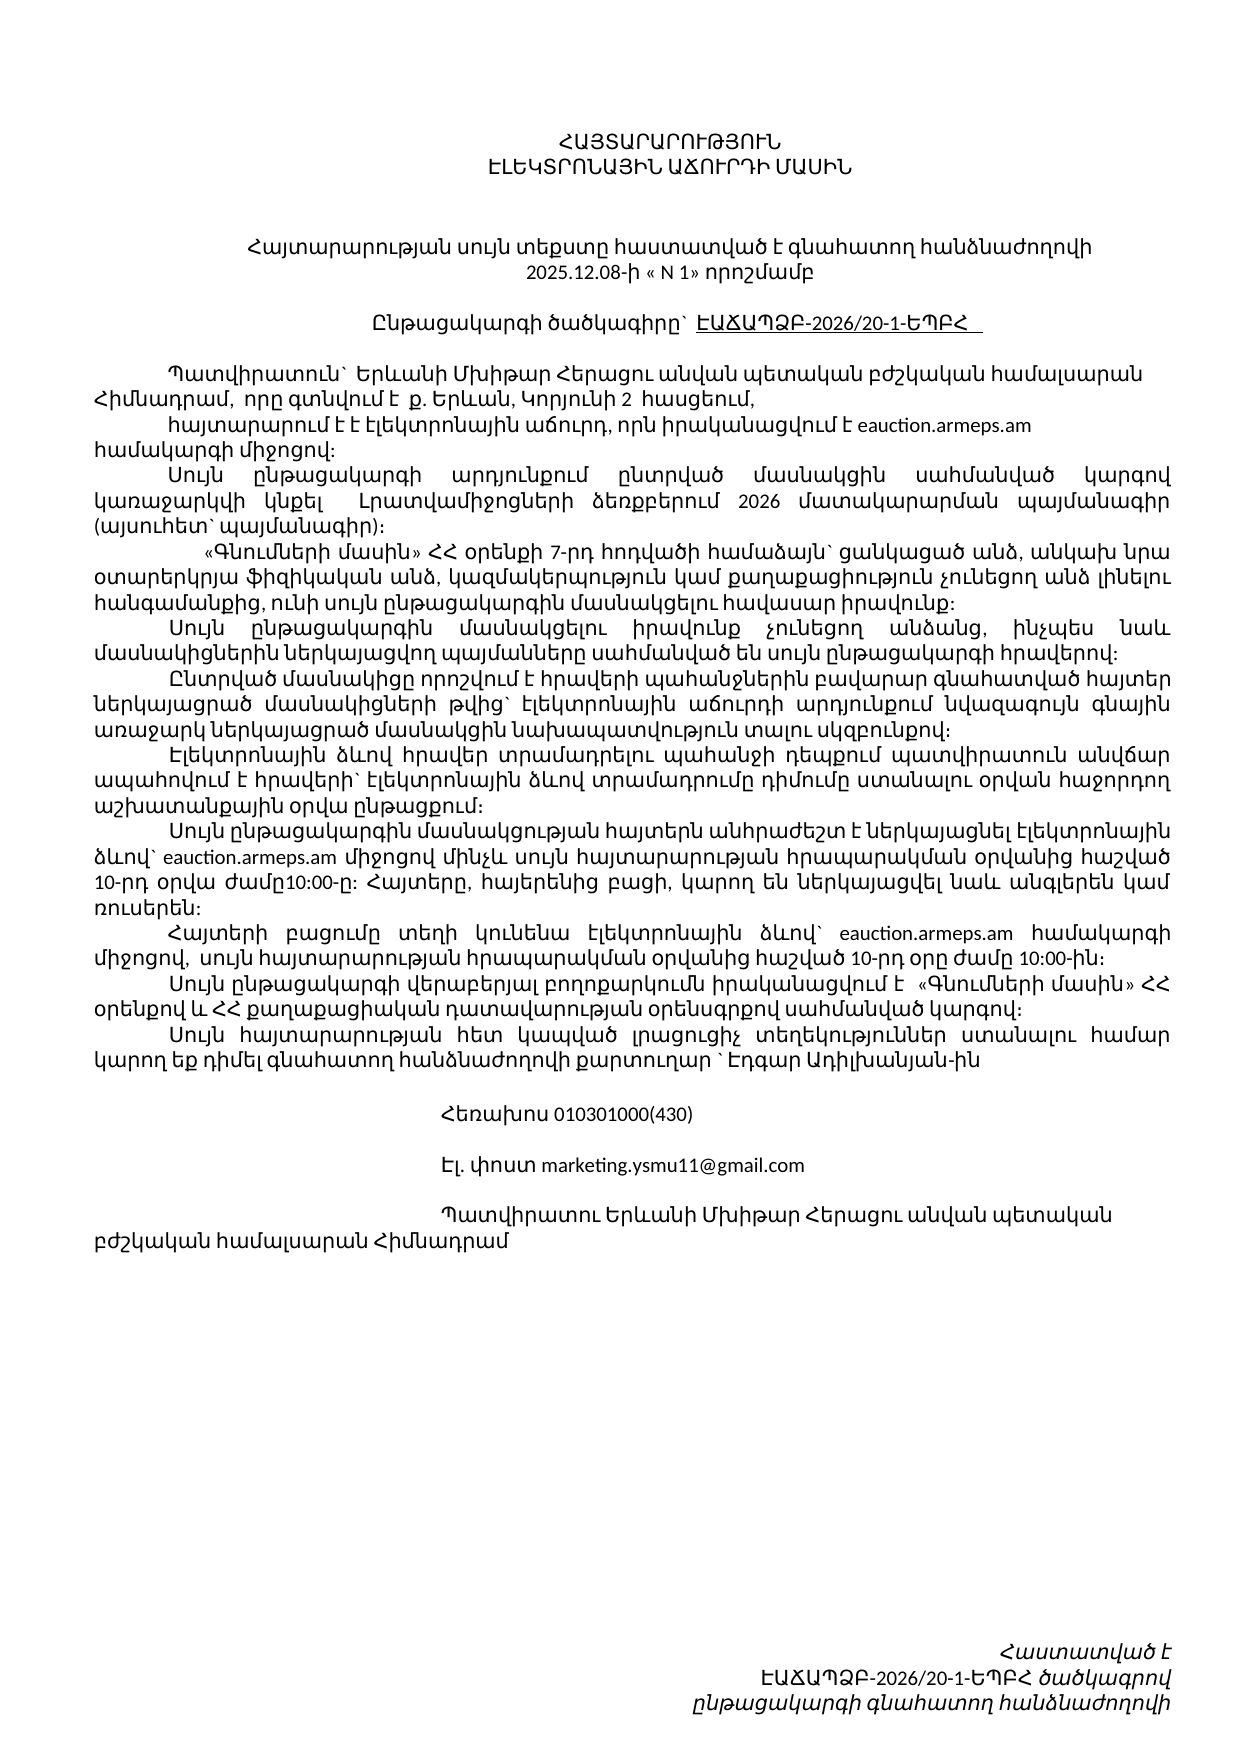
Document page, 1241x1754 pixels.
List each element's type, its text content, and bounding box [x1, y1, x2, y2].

text Հայտերի բացումը տեղի կունենա էլեկտրոնային ձևով` eauction.armeps.am համակարգի միջոցով, սույն հայտարարության հրապարակման օրվանից հաշված 10-րդ օրը ժամը 10:00-ին։ [94, 920, 1171, 971]
text Սույն ընթացակարգին մասնակցության հայտերն անհրաժեշտ է ներկայացնել էլեկտրոնային ձևով` eauction.armeps.am միջոցով մինչև սույն հայտարարության հրապարակման օրվանից հաշված 10-րդ օրվա ժամը10:00-ը: Հայտերը, հայերենից բացի, կարող են ներկայացվել նաև անգլերեն կամ ռուսերեն: [94, 818, 1171, 920]
text ընթացակարգի գնահատող հանձնաժողովի [94, 1690, 1171, 1716]
text Հաստատված է [94, 1639, 1171, 1665]
text ԷԼԵԿՏՐՈՆԱՅԻՆ ԱՃՈՒՐԴԻ ՄԱՍԻՆ [94, 154, 1171, 180]
text Հայտարարության սույն տեքստը հաստատված է գնահատող հանձնաժողովի [94, 234, 1171, 259]
text Էլեկտրոնային ձևով հրավեր տրամադրելու պահանջի դեպքում պատվիրատուն անվճար ապահովում է հրավերի` էլեկտրոնային ձևով տրամադրումը դիմումը ստանալու օրվան հաջորդող աշխատանքային օրվա ընթացքում։ [94, 742, 1171, 818]
text Էլ. փոստ marketing.ysmu11@gmail.com [94, 1152, 1171, 1177]
text Սույն ընթացակարգի արդյունքում ընտրված մասնակցին սահմանված կարգով կառաջարկվի կնքել Լրատվամիջոցների ձեռքբերում 2026 մատակարարման պայմանագիր (այսուհետ` պայմանագիր)։ [94, 463, 1171, 539]
text ԷԱՃԱՊՁԲ-2026/20-1-ԵՊԲՀ ծածկագրով [94, 1665, 1171, 1690]
text Սույն հայտարարության հետ կապված լրացուցիչ տեղեկություններ ստանալու համար կարող եք դիմել գնահատող հանձնաժողովի քարտուղար ` Էդգար Ադիլխանյան-ին [94, 1022, 1171, 1073]
text 2025.12.08 -ի « N 1» որոշմամբ [94, 259, 1171, 285]
text Սույն ընթացակարգի վերաբերյալ բողոքարկումն իրականացվում է «Գնումների մասին» ՀՀ օրենքով և ՀՀ քաղաքացիական դատավարության օրենսգրքով սահմանված կարգով։ [94, 971, 1171, 1022]
text Սույն ընթացակարգին մասնակցելու իրավունք չունեցող անձանց, ինչպես նաև մասնակիցներին ներկայացվող պայմանները սահմանված են սույն ընթացակարգի հրավերով: [94, 615, 1171, 666]
text Պատվիրատու Երևանի Մխիթար Հերացու անվան պետական բժշկական համալսարան Հիմնադրամ [94, 1203, 1171, 1253]
text Պատվիրատուն` Երևանի Մխիթար Հերացու անվան պետական բժշկական համալսարան Հիմնադրամ, որը գտնվում է ք. Երևան, Կորյունի 2 հասցեում, [94, 361, 1171, 412]
text Ընտրված մասնակիցը որոշվում է հրավերի պահանջներին բավարար գնահատված հայտեր ներկայացրած մասնակիցների թվից` էլեկտրոնային աճուրդի արդյունքում նվազագույն գնային առաջարկ ներկայացրած մասնակցին նախապատվություն տալու սկզբունքով։ [94, 666, 1171, 742]
text հայտարարում է է էլեկտրոնային աճուրդ, որն իրականացվում է eauction.armeps.am համակարգի միջոցով: [94, 412, 1171, 463]
text «Գնումների մասին» ՀՀ օրենքի 7-րդ հոդվածի համաձայն` ցանկացած անձ, անկախ նրա օտարերկրյա ֆիզիկական անձ, կազմակերպություն կամ քաղաքացիություն չունեցող անձ լինելու հանգամանքից, ունի սույն ընթացակարգին մասնակցելու հավասար իրավունք: [94, 539, 1171, 615]
text Հեռախոս 010301000(430) [94, 1101, 1171, 1126]
text Ընթացակարգի ծածկագիրը` ԷԱՃԱՊՁԲ-2026/20-1-ԵՊԲՀ [94, 310, 1171, 336]
text ՀԱՅՏԱՐԱՐՈՒԹՅՈՒՆ [94, 129, 1171, 154]
